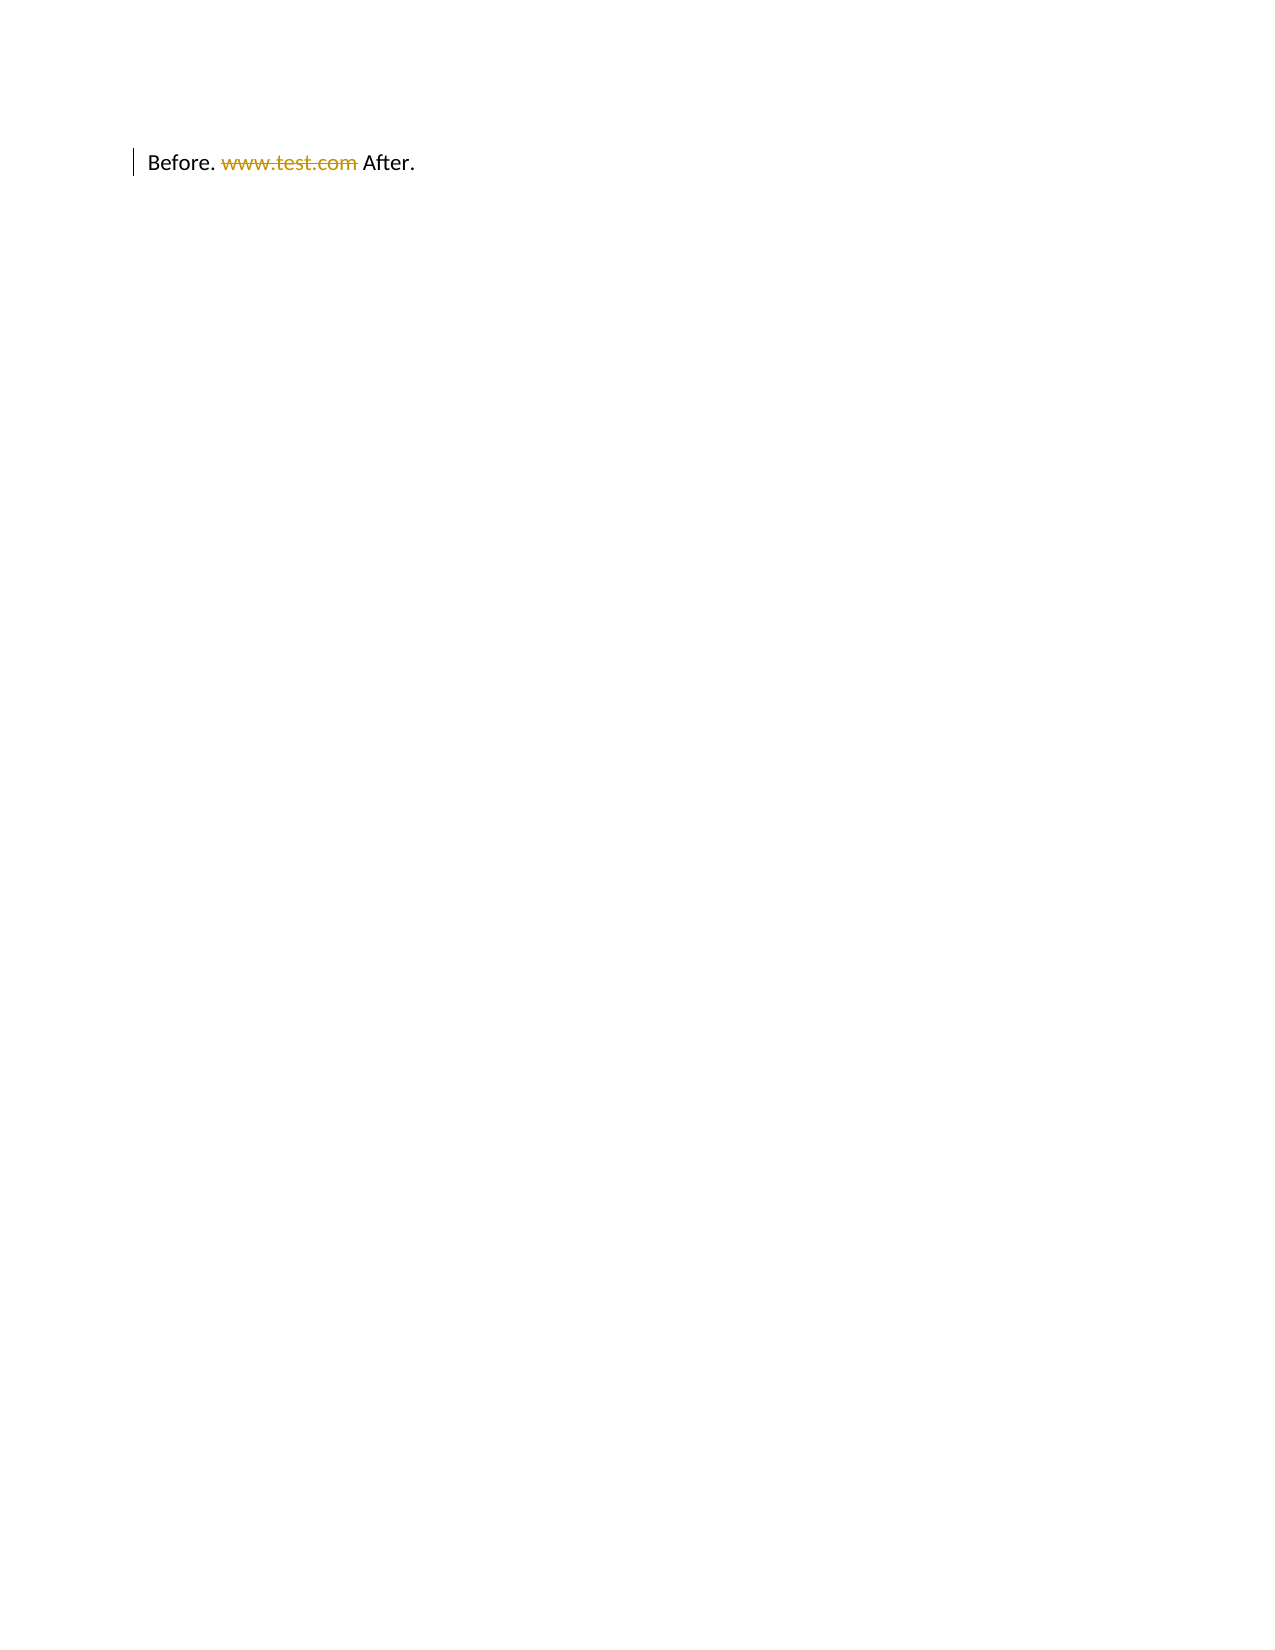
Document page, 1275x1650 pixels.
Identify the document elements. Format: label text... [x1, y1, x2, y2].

text Before. After. [148, 148, 1127, 176]
